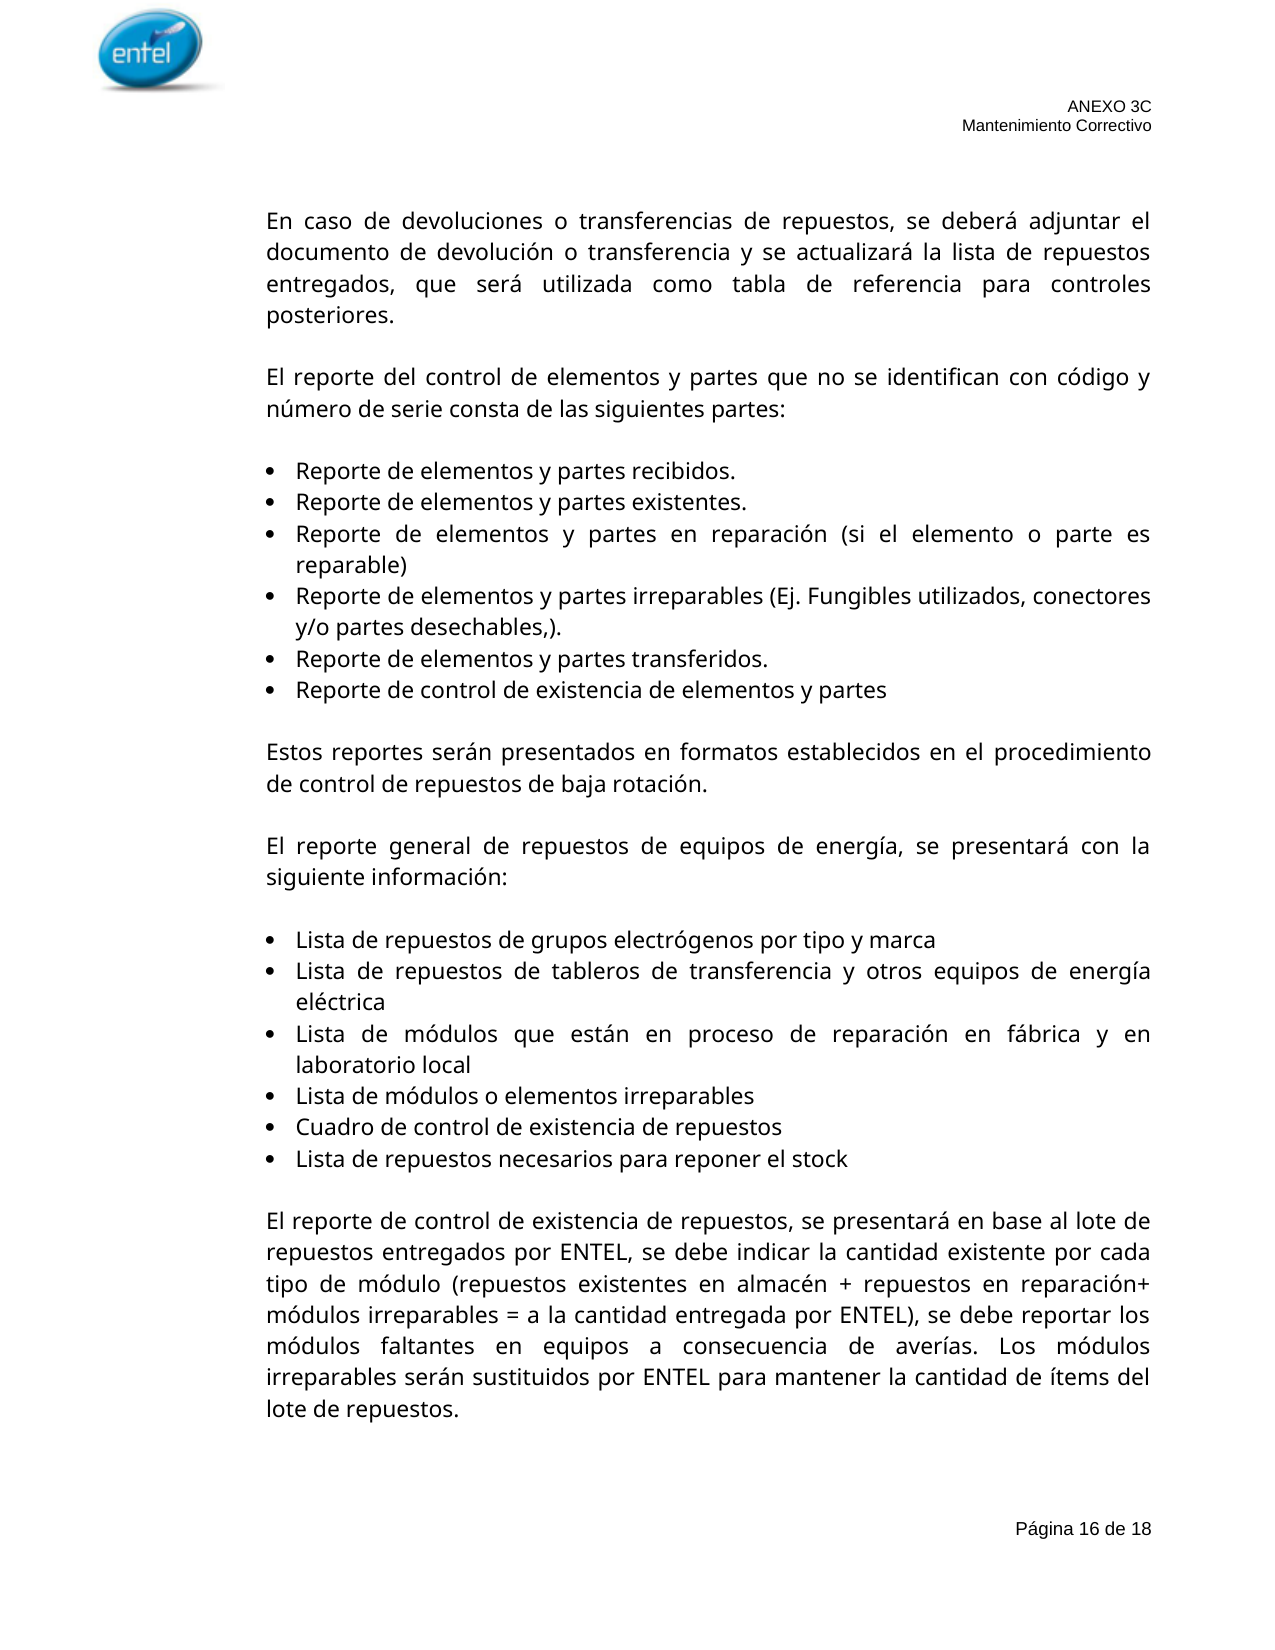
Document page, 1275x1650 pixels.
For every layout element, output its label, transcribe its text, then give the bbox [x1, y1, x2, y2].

list Lista de repuestos de grupos electrógenos por tipo y marca [266, 924, 1152, 955]
list Cuadro de control de existencia de repuestos [266, 1111, 1152, 1142]
list Reporte de elementos y partes irreparables (Ej. Fungibles utilizados, conectores y/o partes desechables,). [266, 580, 1152, 642]
list Reporte de control de existencia de elementos y partes [266, 674, 1152, 705]
list Reporte de elementos y partes en reparación (si el elemento o parte es reparable) [266, 517, 1152, 580]
list Lista de repuestos de tableros de transferencia y otros equipos de energía eléctrica [266, 955, 1152, 1017]
list Reporte de elementos y partes existentes. [266, 486, 1152, 517]
list Reporte de elementos y partes transferidos. [266, 642, 1152, 674]
picture [82, 2, 225, 99]
text En caso de devoluciones o transferencias de repuestos, se deberá adjuntar el documento de devolución o transferencia y se actualizará la lista de repuestos entregados, que será utilizada como tabla de referencia para controles posteriores. [266, 205, 1152, 330]
list Lista de módulos que están en proceso de reparación en fábrica y en laboratorio local [266, 1017, 1152, 1080]
list Lista de módulos o elementos irreparables [266, 1080, 1152, 1111]
text El reporte general de repuestos de equipos de energía, se presentará con la siguiente información: [266, 830, 1152, 892]
text El reporte de control de existencia de repuestos, se presentará en base al lote de repuestos entregados por ENTEL, se debe indicar la cantidad existente por cada tipo de módulo (repuestos existentes en almacén + repuestos en reparación+ módulos irreparables = a la cantidad entregada por ENTEL), se debe reportar los módulos faltantes en equipos a consecuencia de averías. Los módulos irreparables serán sustituidos por ENTEL para mantener la cantidad de ítems del lote de repuestos. [266, 1205, 1152, 1424]
list Lista de repuestos necesarios para reponer el stock [266, 1142, 1152, 1174]
text El reporte del control de elementos y partes que no se identifican con código y número de serie consta de las siguientes partes: [266, 361, 1152, 424]
list Reporte de elementos y partes recibidos. [266, 455, 1152, 486]
text Estos reportes serán presentados en formatos establecidos en el procedimiento de control de repuestos de baja rotación. [266, 736, 1152, 799]
